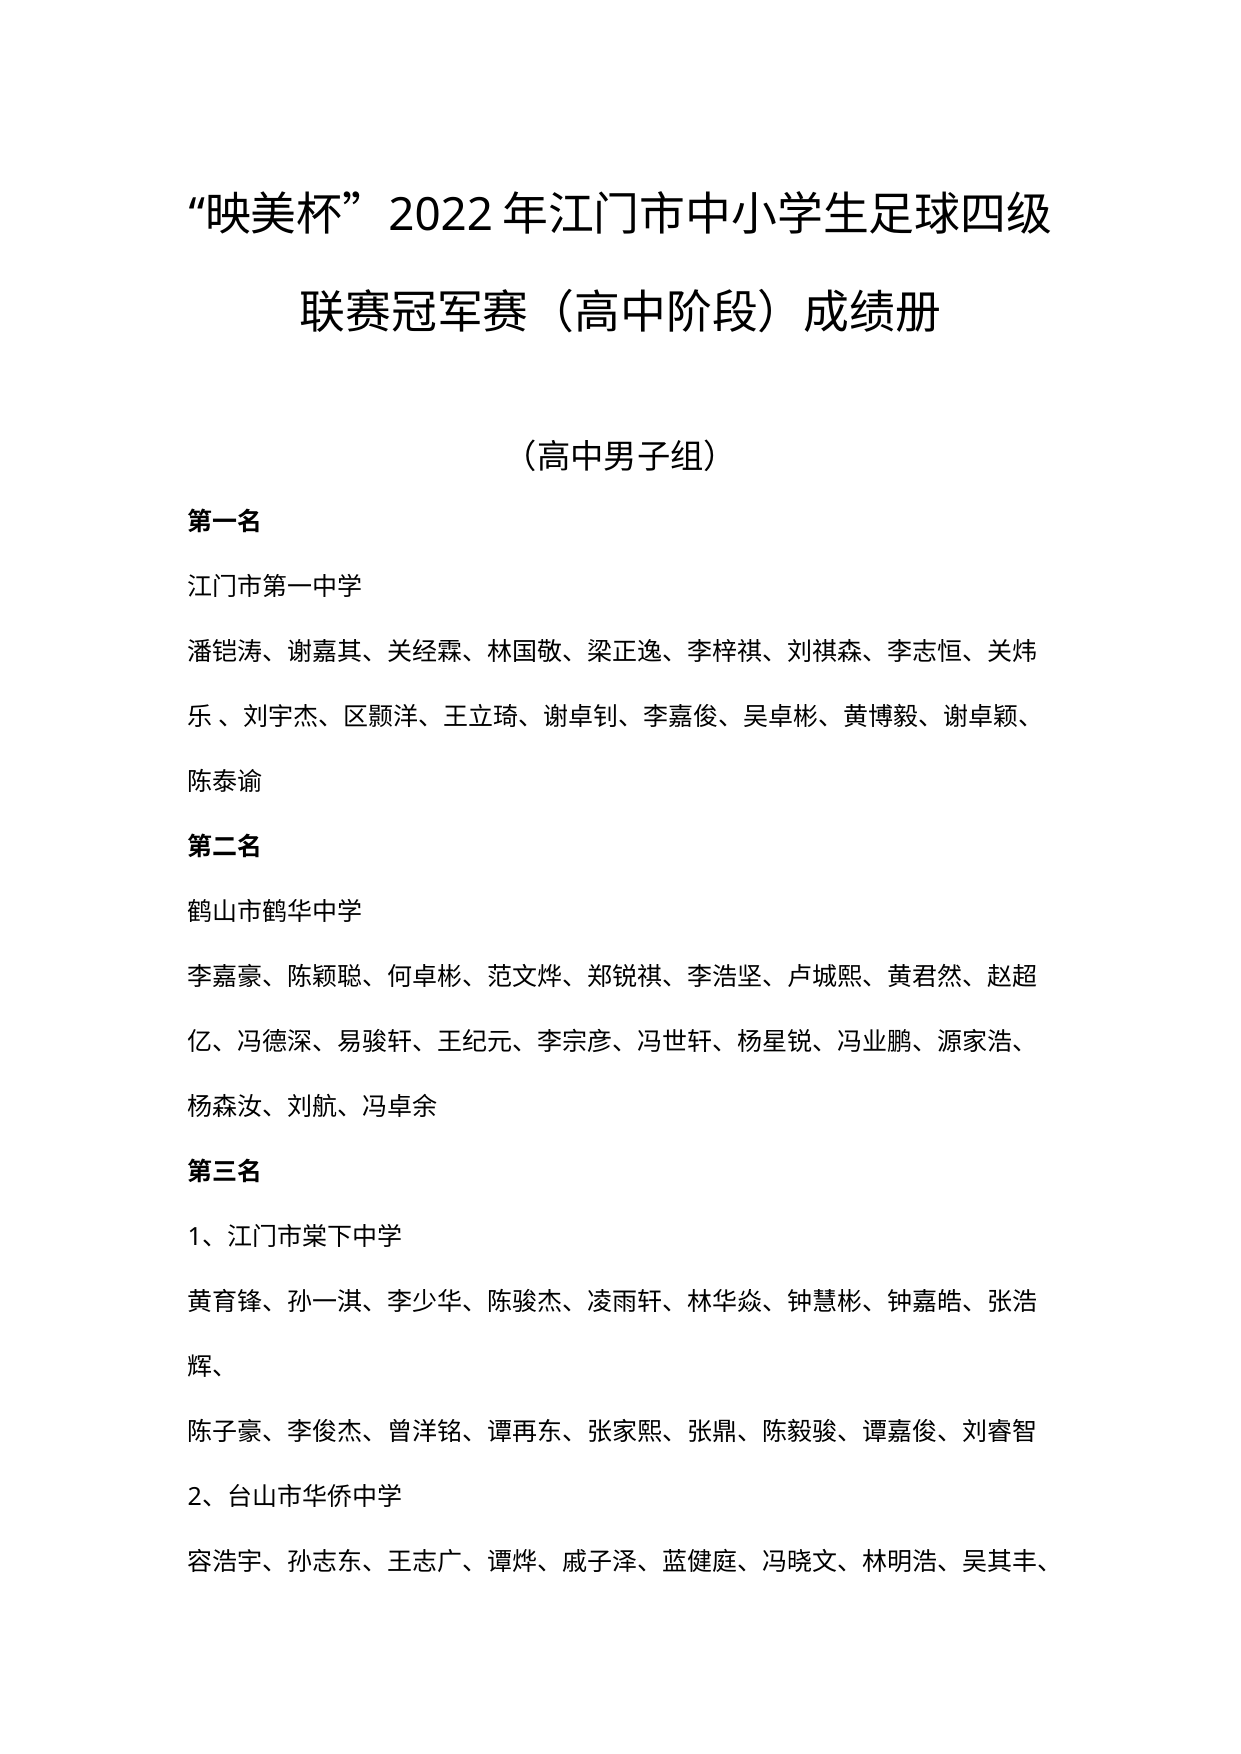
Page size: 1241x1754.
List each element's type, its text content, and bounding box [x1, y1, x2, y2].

text （高中男子组） [187, 422, 1053, 487]
list 鹤山市鹤华中学 [187, 877, 1053, 942]
list 2、台山市华侨中学 [187, 1462, 1053, 1527]
list 第一名 [187, 487, 1053, 552]
text “映美杯”2022年江门市中小学生足球四级联赛冠军赛（高中阶段）成绩册 [187, 162, 1053, 357]
list 第二名 [187, 812, 1053, 877]
list 陈子豪、李俊杰、曾洋铭、谭再东、张家熙、张鼎、陈毅骏、谭嘉俊、刘睿智 [187, 1397, 1053, 1462]
list 第三名 [187, 1137, 1053, 1202]
list 潘铠涛、谢嘉其、关经霖、林国敬、梁正逸、李梓祺、刘祺森、李志恒、关炜乐 、刘宇杰、区颢洋、王立琦、谢卓钊、李嘉俊、吴卓彬、黄博毅、谢卓颖、陈泰谕 [187, 617, 1053, 812]
list 黄育锋、孙一淇、李少华、陈骏杰、凌雨轩、林华焱、钟慧彬、钟嘉皓、张浩辉、 [187, 1267, 1053, 1397]
list 1、江门市棠下中学 [187, 1202, 1053, 1267]
list 江门市第一中学 [187, 552, 1053, 617]
list 容浩宇、孙志东、王志广、谭烨、戚子泽、蓝健庭、冯晓文、林明浩、吴其丰、 [187, 1527, 1053, 1592]
list 李嘉豪、陈颖聪、何卓彬、范文烨、郑锐祺、李浩坚、卢城熙、黄君然、赵超亿、冯德深、易骏轩、王纪元、李宗彦、冯世轩、杨星锐、冯业鹏、源家浩、杨森汝、刘航、冯卓余 [187, 942, 1053, 1137]
